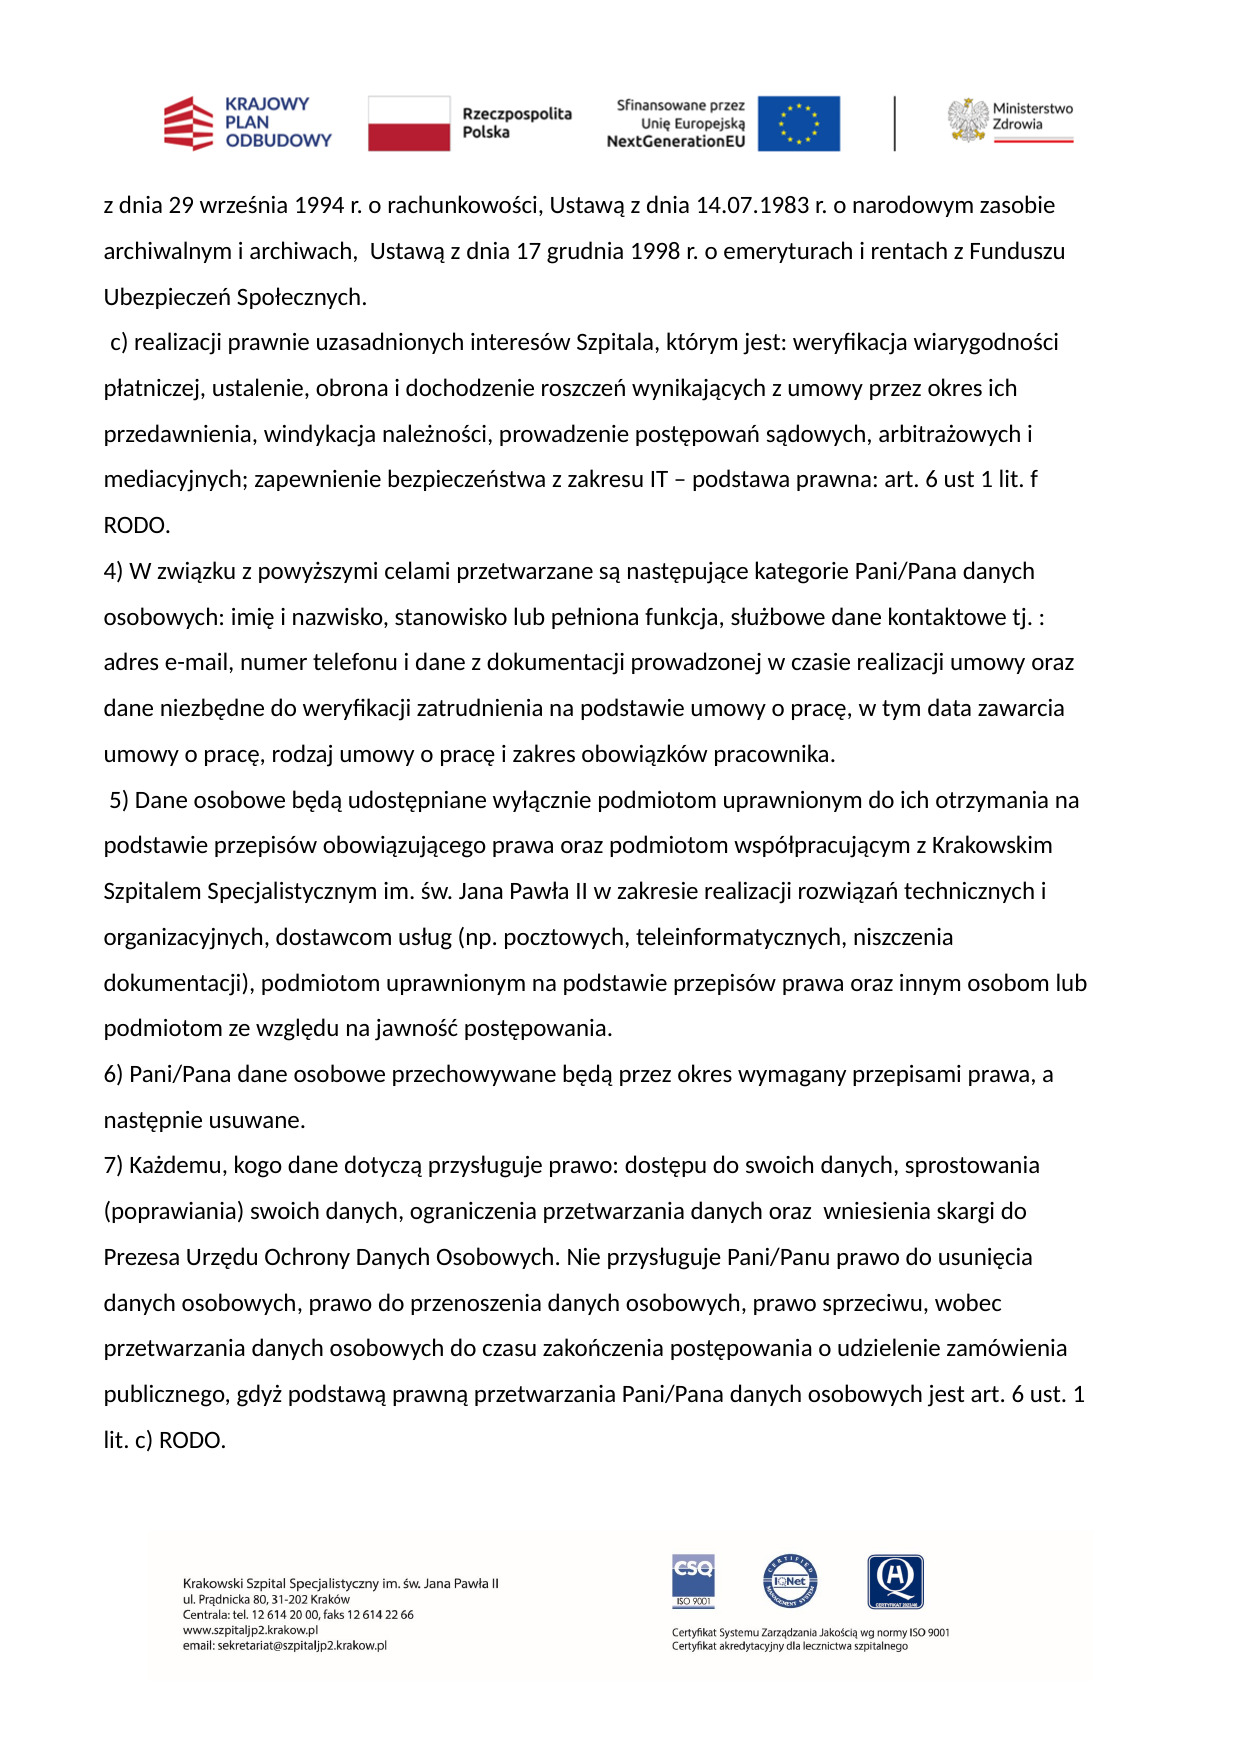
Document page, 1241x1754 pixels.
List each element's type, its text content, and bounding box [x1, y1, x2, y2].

text 6) Pani/Pana dane osobowe przechowywane będą przez okres wymagany przepisami prawa, a następnie usuwane. [103, 1058, 1093, 1134]
picture [147, 1530, 1093, 1681]
text 4) W związku z powyższymi celami przetwarzane są następujące kategorie Pani/Pana danych osobowych: imię i nazwisko, stanowisko lub pełniona funkcja, służbowe dane kontaktowe tj. : adres e-mail, numer telefonu i dane z dokumentacji prowadzonej w czasie realizacji umowy oraz dane niezbędne do weryfikacji zatrudnienia na podstawie umowy o pracę, w tym data zawarcia umowy o pracę, rodzaj umowy o pracę i zakres obowiązków pracownika. [103, 555, 1093, 768]
text 5) Dane osobowe będą udostępniane wyłącznie podmiotom uprawnionym do ich otrzymania na podstawie przepisów obowiązującego prawa oraz podmiotom współpracującym z Krakowskim Szpitalem Specjalistycznym im. św. Jana Pawła II w zakresie realizacji rozwiązań technicznych i organizacyjnych, dostawcom usług (np. pocztowych, teleinformatycznych, niszczenia dokumentacji), podmiotom uprawnionym na podstawie przepisów prawa oraz innym osobom lub podmiotom ze względu na jawność postępowania. [103, 784, 1093, 1043]
picture [147, 73, 1093, 168]
text c) realizacji prawnie uzasadnionych interesów Szpitala, którym jest: weryfikacja wiarygodności płatniczej, ustalenie, obrona i dochodzenie roszczeń wynikających z umowy przez okres ich przedawnienia, windykacja należności, prowadzenie postępowań sądowych, arbitrażowych i mediacyjnych; zapewnienie bezpieczeństwa z zakresu IT – podstawa prawna: art. 6 ust 1 lit. f RODO. [103, 326, 1093, 540]
text 7) Każdemu, kogo dane dotyczą przysługuje prawo: dostępu do swoich danych, sprostowania (poprawiania) swoich danych, ograniczenia przetwarzania danych oraz wniesienia skargi do Prezesa Urzędu Ochrony Danych Osobowych. Nie przysługuje Pani/Panu prawo do usunięcia danych osobowych, prawo do przenoszenia danych osobowych, prawo sprzeciwu, wobec przetwarzania danych osobowych do czasu zakończenia postępowania o udzielenie zamówienia publicznego, gdyż podstawą prawną przetwarzania Pani/Pana danych osobowych jest art. 6 ust. 1 lit. c) RODO. [103, 1149, 1093, 1454]
